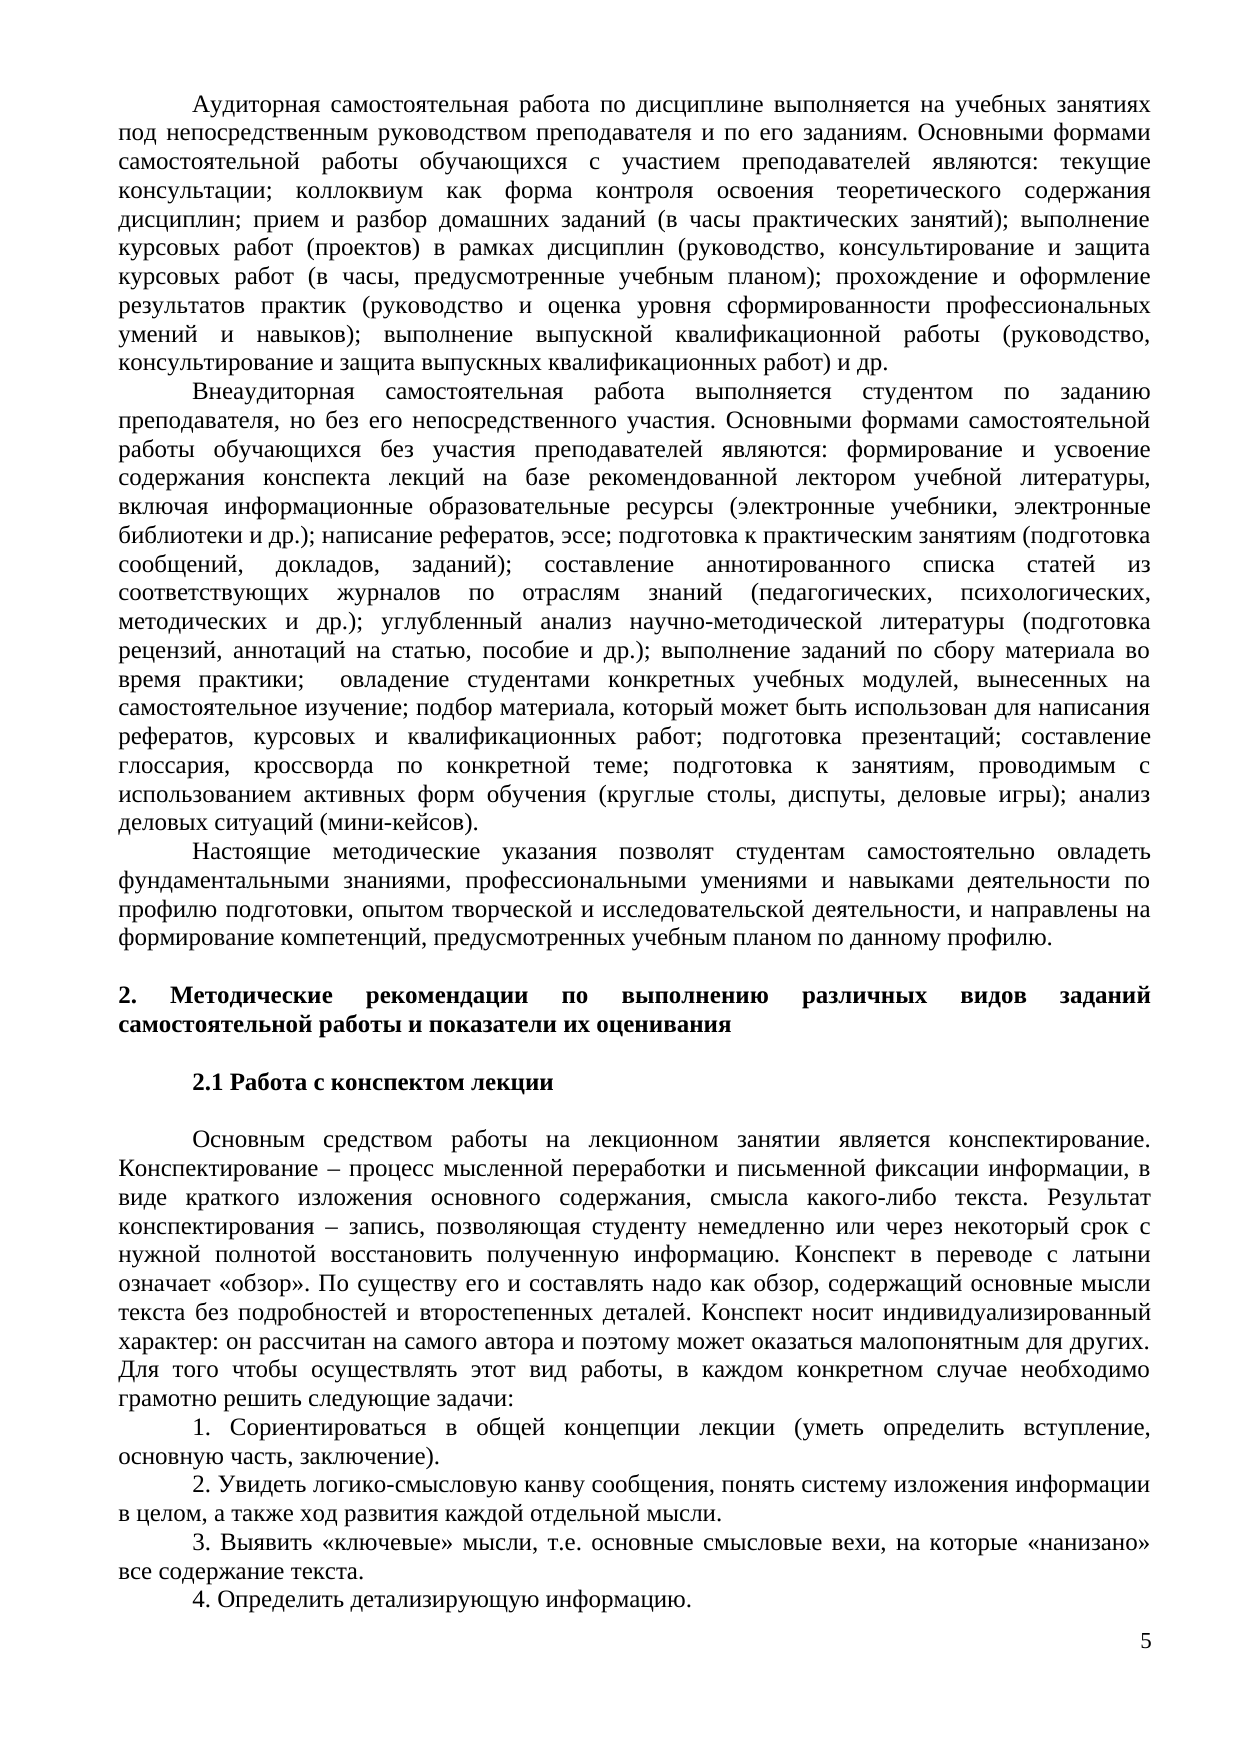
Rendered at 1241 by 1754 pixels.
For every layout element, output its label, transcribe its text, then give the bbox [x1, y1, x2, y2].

text 2. Методические рекомендации по выполнению различных видов заданий самостоятельной работы и показатели их оценивания [118, 980, 1152, 1038]
text Основным средством работы на лекционном занятии является конспектирование. Конспектирование – процесс мысленной переработки и письменной фиксации информации, в виде краткого изложения основного содержания, смысла какого-либо текста. Результат конспектирования – запись, позволяющая студенту немедленно или через некоторый срок с нужной полнотой восстановить полученную информацию. Конспект в переводе с латыни означает «обзор». По существу его и составлять надо как обзор, содержащий основные мысли текста без подробностей и второстепенных деталей. Конспект носит индивидуализированный характер: он рассчитан на самого автора и поэтому может оказаться малопонятным для других. Для того чтобы осуществлять этот вид работы, в каждом конкретном случае необходимо грамотно решить следующие задачи: [118, 1124, 1152, 1412]
text 2. Увидеть логико-смысловую канву сообщения, понять систему изложения информации в целом, а также ход развития каждой отдельной мысли. [118, 1469, 1152, 1527]
text 4. Определить детализирующую информацию. [118, 1584, 1152, 1613]
text 2.1 Работа с конспектом лекции [118, 1067, 1152, 1096]
text Настоящие методические указания позволят студентам самостоятельно овладеть фундаментальными знаниями, профессиональными умениями и навыками деятельности по профилю подготовки, опытом творческой и исследовательской деятельности, и направлены на формирование компетенций, предусмотренных учебным планом по данному профилю. [118, 836, 1152, 951]
text 3. Выявить «ключевые» мысли, т.е. основные смысловые вехи, на которые «нанизано» все содержание текста. [118, 1527, 1152, 1584]
text 1. Сориентироваться в общей концепции лекции (уметь определить вступление, основную часть, заключение). [118, 1412, 1152, 1469]
text Аудиторная самостоятельная работа по дисциплине выполняется на учебных занятиях под непосредственным руководством преподавателя и по его заданиям. Основными формами самостоятельной работы обучающихся с участием преподавателей являются: текущие консультации; коллоквиум как форма контроля освоения теоретического содержания дисциплин; прием и разбор домашних заданий (в часы практических занятий); выполнение курсовых работ (проектов) в рамках дисциплин (руководство, консультирование и защита курсовых работ (в часы, предусмотренные учебным планом); прохождение и оформление результатов практик (руководство и оценка уровня сформированности профессиональных умений и навыков); выполнение выпускной квалификационной работы (руководство, консультирование и защита выпускных квалификационных работ) и др. [118, 89, 1152, 376]
text Внеаудиторная самостоятельная работа выполняется студентом по заданию преподавателя, но без его непосредственного участия. Основными формами самостоятельной работы обучающихся без участия преподавателей являются: формирование и усвоение содержания конспекта лекций на базе рекомендованной лектором учебной литературы, включая информационные образовательные ресурсы (электронные учебники, электронные библиотеки и др.); написание рефератов, эссе; подготовка к практическим занятиям (подготовка сообщений, докладов, заданий); составление аннотированного списка статей из соответствующих журналов по отраслям знаний (педагогических, психологических, методических и др.); углубленный анализ научно-методической литературы (подготовка рецензий, аннотаций на статью, пособие и др.); выполнение заданий по сбору материала во время практики; овладение студентами конкретных учебных модулей, вынесенных на самостоятельное изучение; подбор материала, который может быть использован для написания рефератов, курсовых и квалификационных работ; подготовка презентаций; составление глоссария, кроссворда по конкретной теме; подготовка к занятиям, проводимым с использованием активных форм обучения (круглые столы, диспуты, деловые игры); анализ деловых ситуаций (мини-кейсов). [118, 376, 1152, 836]
